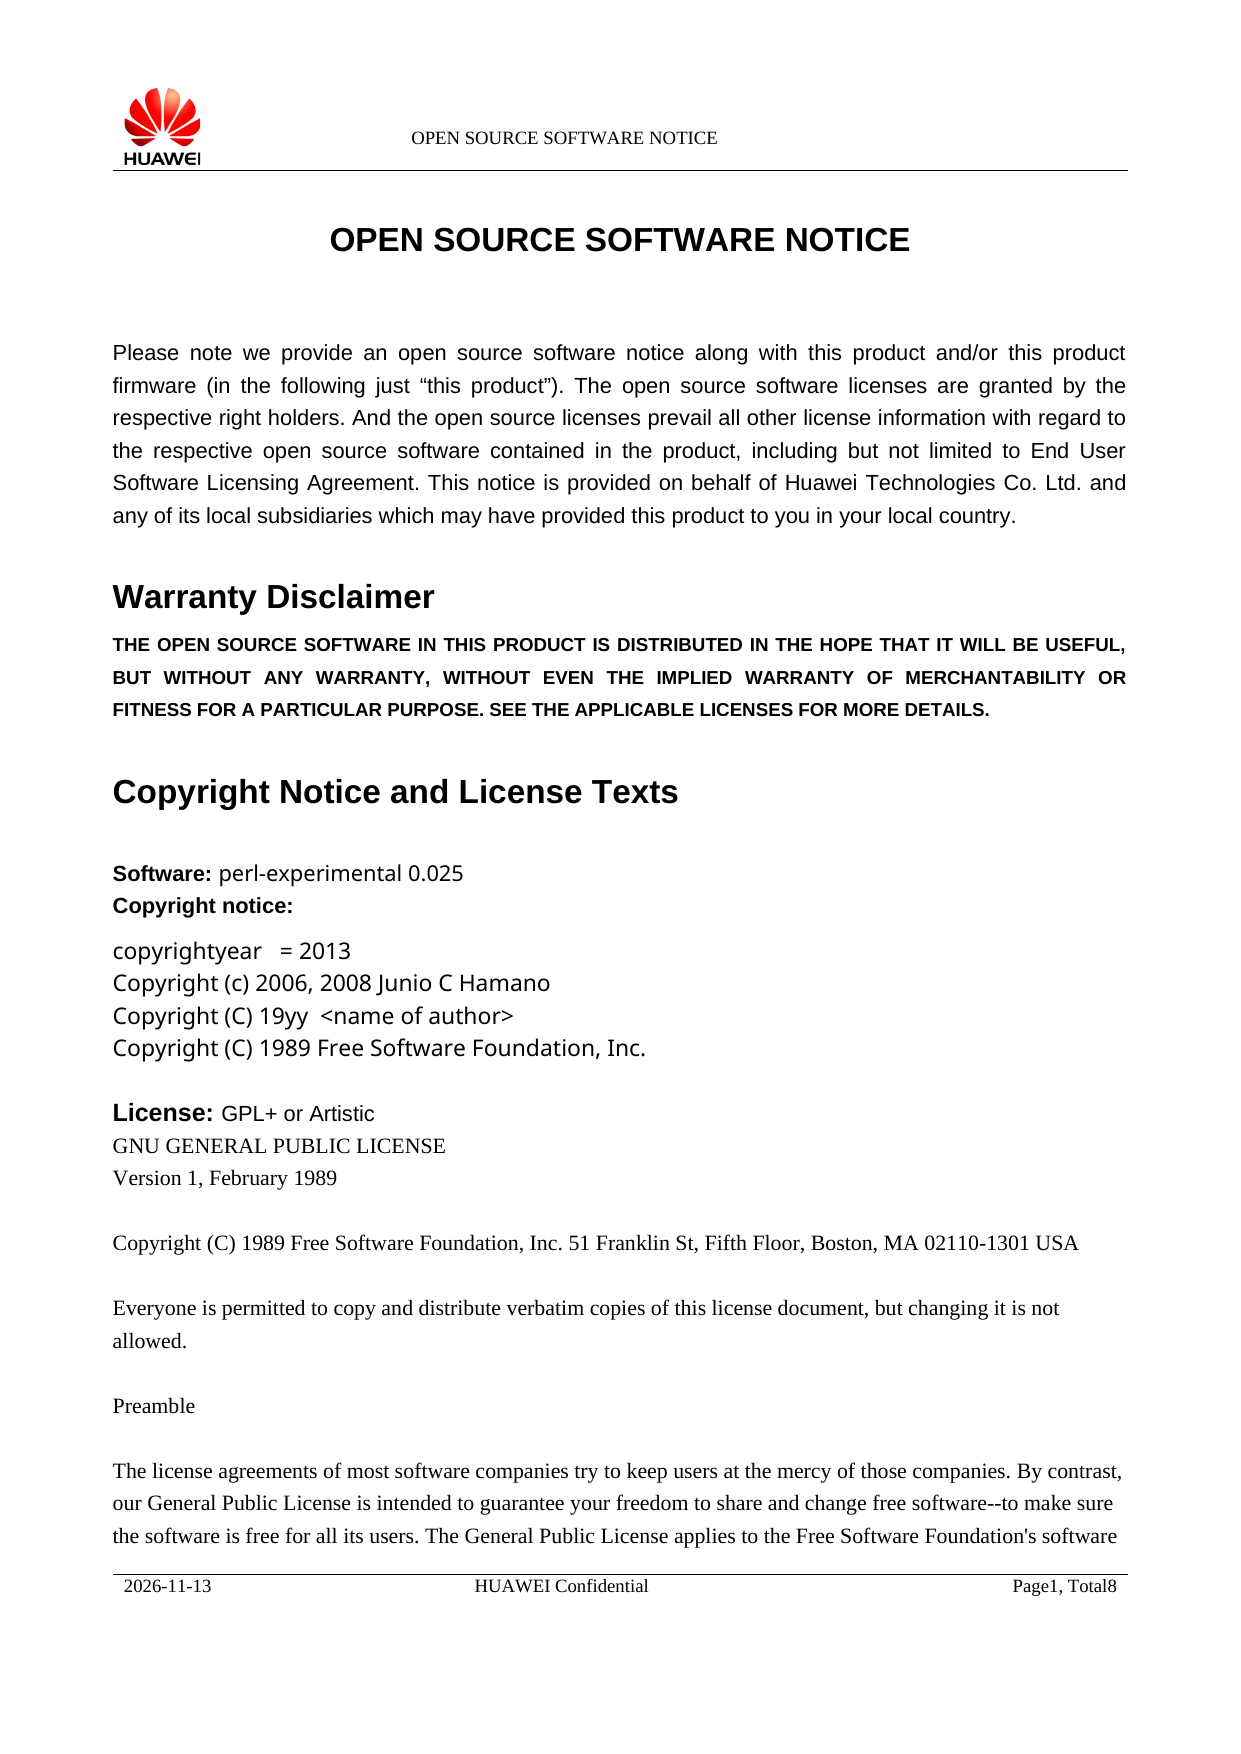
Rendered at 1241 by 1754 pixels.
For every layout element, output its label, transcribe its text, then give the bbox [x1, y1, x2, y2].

text Please note we provide an open source software notice along with this product and/or this product firmware (in the following just “this product”). The open source software licenses are granted by the respective right holders. And the open source licenses prevail all other license information with regard to the respective open source software contained in the product, including but not limited to End User Software Licensing Agreement. This notice is provided on behalf of Huawei Technologies Co. Ltd. and any of its local subsidiaries which may have provided this product to you in your local country. [112, 336, 1128, 531]
title Software: perl-experimental 0.025 [112, 856, 1128, 889]
text Warranty Disclaimer [112, 564, 1128, 629]
text License: GPL+ or Artistic [112, 1096, 1128, 1129]
text Copyright notice: [112, 889, 1128, 921]
text The open source software in this product is distributed in the hope that it will be useful, but WITHOUT ANY WARRANTY, without even the implied warranty of MERCHANTABILITY or FITNESS FOR A PARTICULAR PURPOSE. See the applicable licenses for more details. [112, 629, 1128, 726]
text copyrightyear = 2013 Copyright (c) 2006, 2008 Junio C Hamano Copyright (C) 19yy <name of author> Copyright (C) 1989 Free Software Foundation, Inc. [112, 934, 1128, 1096]
picture [124, 88, 201, 165]
text OPEN SOURCE SOFTWARE NOTICE [112, 206, 1128, 271]
text Copyright Notice and License Texts [112, 759, 1128, 824]
